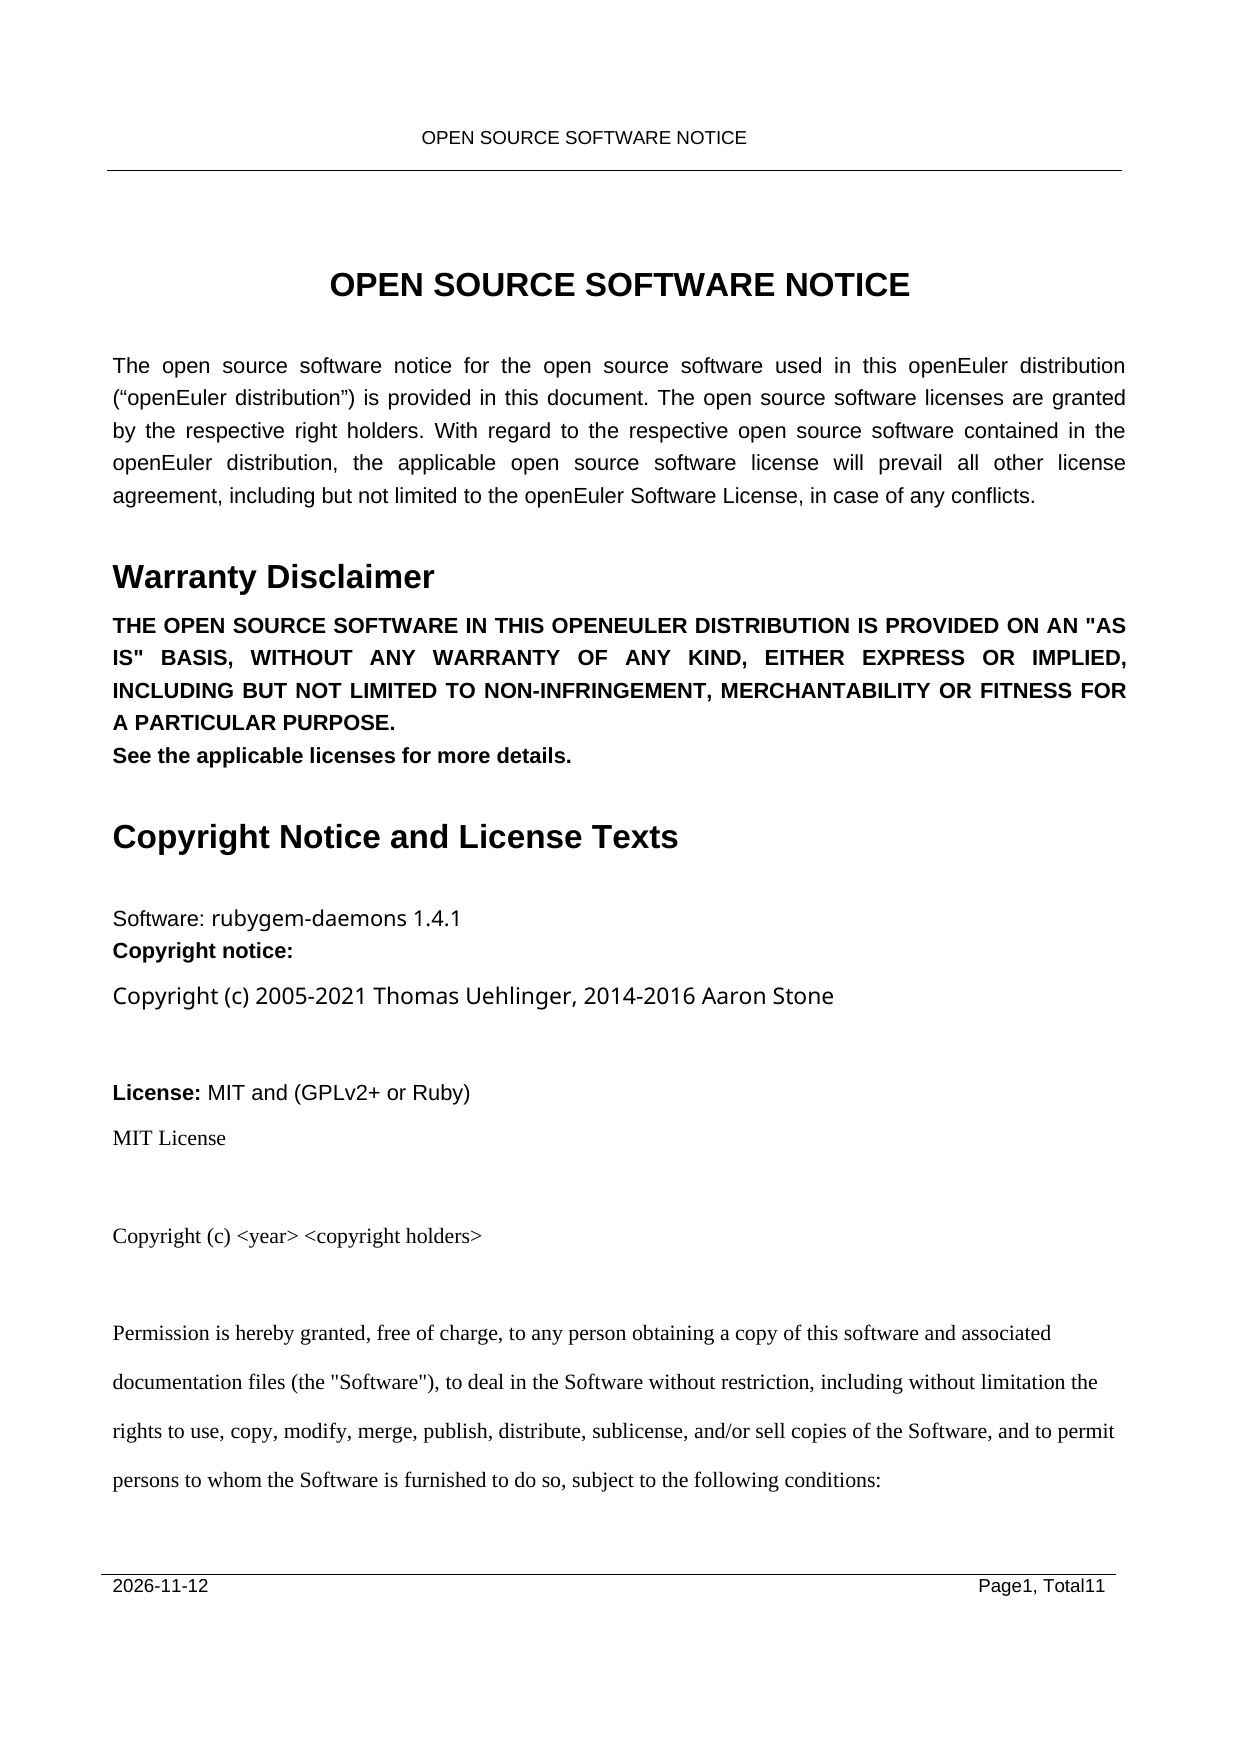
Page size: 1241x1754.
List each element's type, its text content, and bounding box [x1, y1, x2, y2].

text Copyright Notice and License Texts [112, 804, 1128, 869]
text The open source software notice for the open source software used in this openEuler distribution (“openEuler distribution”) is provided in this document. The open source software licenses are granted by the respective right holders. With regard to the respective open source software contained in the openEuler distribution, the applicable open source software license will prevail all other license agreement, including but not limited to the openEuler Software License, in case of any conflicts. [112, 349, 1128, 511]
text License: MIT and (GPLv2+ or Ruby) [112, 1077, 1128, 1109]
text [112, 1122, 1128, 1495]
text Software: rubygem-daemons 1.4.1 [112, 901, 1128, 934]
text THE OPEN SOURCE SOFTWARE IN THIS OPENEULER DISTRIBUTION IS PROVIDED ON AN "AS IS" BASIS, WITHOUT ANY WARRANTY OF ANY KIND, EITHER EXPRESS OR IMPLIED, INCLUDING BUT NOT LIMITED TO NON-INFRINGEMENT, MERCHANTABILITY OR FITNESS FOR A PARTICULAR PURPOSE. See the applicable licenses for more details. [112, 609, 1128, 771]
text Copyright notice: [112, 934, 1128, 966]
text OPEN SOURCE SOFTWARE NOTICE [112, 251, 1128, 316]
text Warranty Disclaimer [112, 544, 1128, 609]
text Copyright (c) 2005-2021 Thomas Uehlinger, 2014-2016 Aaron Stone [112, 979, 1128, 1060]
